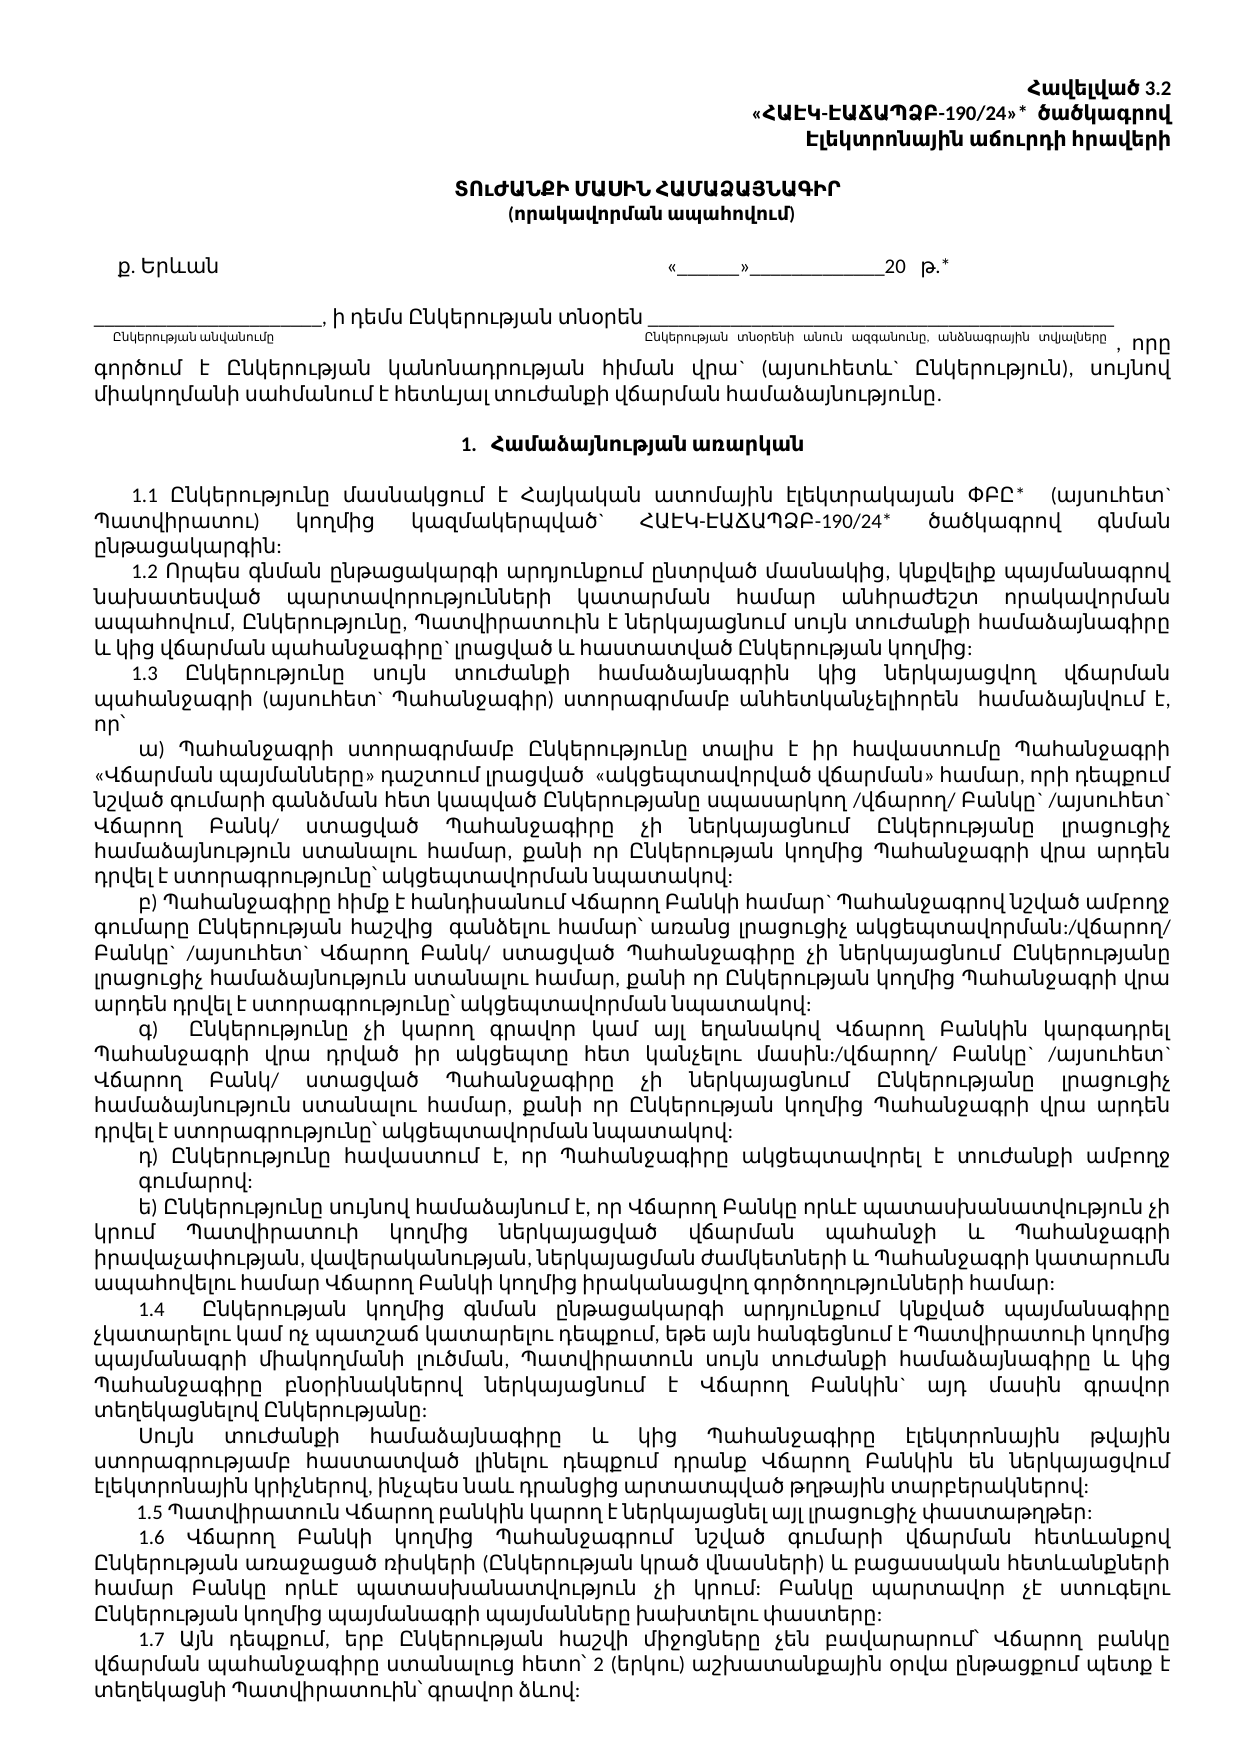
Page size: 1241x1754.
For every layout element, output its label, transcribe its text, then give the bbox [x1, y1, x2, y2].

text (որակավորման ապահովում) [94, 202, 1171, 225]
text Սույն տուժանքի համաձայնագիրը և կից Պահանջագիրը էլեկտրոնային թվային ստորագրությամբ հաստատված լինելու դեպքում դրանք Վճարող Բանկին են ներկայացվում էլեկտրոնային կրիչներով, ինչպես նաև դրանցից արտատպված թղթային տարբերակներով: [94, 1423, 1171, 1499]
text դ) Ընկերությունը հավաստում է, որ Պահանջագիրը ակցեպտավորել է տուժանքի ամբողջ գումարով: [138, 1143, 1171, 1194]
text 1.3 Ընկերությունը սույն տուժանքի համաձայնագրին կից ներկայացվող վճարման պահանջագրի (այսուհետ` Պահանջագիր) ստորագրմամբ անհետկանչելիորեն համաձայնվում է, որ՝ [94, 660, 1171, 737]
text ե) Ընկերությունը սույնով համաձայնում է, որ Վճարող Բանկը որևէ պատասխանատվություն չի կրում Պատվիրատուի կողմից ներկայացված վճարման պահանջի և Պահանջագրի իրավաչափության, վավերականության, ներկայացման ժամկետների և Պահանջագրի կատարումն ապահովելու համար Վճարող Բանկի կողմից իրականացվող գործողությունների համար: [94, 1194, 1171, 1296]
text ա) Պահանջագրի ստորագրմամբ Ընկերությունը տալիս է իր հավաստումը Պահանջագրի «Վճարման պայմանները» դաշտում լրացված «ակցեպտավորված վճարման» համար, որի դեպքում նշված գումարի գանձման հետ կապված Ընկերությանը սպասարկող /վճարող/ Բանկը` /այսուհետ` Վճարող Բանկ/ ստացված Պահանջագիրը չի ներկայացնում Ընկերությանը լրացուցիչ համաձայնություն ստանալու համար, քանի որ Ընկերության կողմից Պահանջագրի վրա արդեն դրվել է ստորագրությունը՝ ակցեպտավորման նպատակով: [94, 737, 1171, 889]
text ______________________, ի դեմս Ընկերության տնօրեն _____________________________________________ [94, 304, 1171, 330]
text 1.7 Այն դեպքում, երբ Ընկերության հաշվի միջոցները չեն բավարարում՝ Վճարող բանկը վճարման պահանջագիրը ստանալուց հետո՝ 2 (երկու) աշխատանքային օրվա ընթացքում պետք է տեղեկացնի Պատվիրատուին՝ գրավոր ձևով: [94, 1626, 1171, 1702]
text 1.5 Պատվիրատուն Վճարող բանկին կարող է ներկայացնել այլ լրացուցիչ փաստաթղթեր: [94, 1499, 1171, 1524]
text 1.2 Որպես գնման ընթացակարգի արդյունքում ընտրված մասնակից, կնքվելիք պայմանագրով նախատեսված պարտավորությունների կատարման համար անհրաժեշտ որակավորման ապահովում, Ընկերությունը, Պատվիրատուին է ներկայացնում սույն տուժանքի համաձայնագիրը և կից վճարման պահանջագիրը` լրացված և հաստատված Ընկերության կողմից: [94, 559, 1171, 660]
text «ՀԱԷԿ-ԷԱՃԱՊՁԲ-190/24»* ծածկագրով [94, 100, 1171, 126]
text 1.6 Վճարող Բանկի կողմից Պահանջագրում նշված գումարի վճարման հետևանքով Ընկերության առաջացած ռիսկերի (Ընկերության կրած վնասների) և բացասական հետևանքների համար Բանկը որևէ պատասխանատվություն չի կրում: Բանկը պարտավոր չէ ստուգելու Ընկերության կողմից պայմանագրի պայմանները խախտելու փաստերը: [94, 1524, 1171, 1626]
text գ) Ընկերությունը չի կարող գրավոր կամ այլ եղանակով Վճարող Բանկին կարգադրել Պահանջագրի վրա դրված իր ակցեպտը հետ կանչելու մասին:/վճարող/ Բանկը` /այսուհետ` Վճարող Բանկ/ ստացված Պահանջագիրը չի ներկայացնում Ընկերությանը լրացուցիչ համաձայնություն ստանալու համար, քանի որ Ընկերության կողմից Պահանջագրի վրա արդեն դրվել է ստորագրությունը՝ ակցեպտավորման նպատակով: [94, 1016, 1171, 1143]
text ՏՈւԺԱՆՔԻ ՄԱՍԻՆ ՀԱՄԱՁԱՅՆԱԳԻՐ [94, 177, 1171, 202]
text բ) Պահանջագիրը հիմք է հանդիսանում Վճարող Բանկի համար` Պահանջագրով նշված ամբողջ գումարը Ընկերության հաշվից գանձելու համար՝ առանց լրացուցիչ ակցեպտավորման:/վճարող/ Բանկը` /այսուհետ` Վճարող Բանկ/ ստացված Պահանջագիրը չի ներկայացնում Ընկերությանը լրացուցիչ համաձայնություն ստանալու համար, քանի որ Ընկերության կողմից Պահանջագրի վրա արդեն դրվել է ստորագրությունը՝ ակցեպտավորման նպատակով: [94, 889, 1171, 1016]
text 1. Համաձայնության առարկան [94, 432, 1171, 457]
text Ընկերության անվանումը Ընկերության տնօրենի անուն ազգանունը, անձնագրային տվյալները , որը գործում է Ընկերության կանոնադրության հիման վրա` (այսուհետև` Ընկերություն), սույնով միակողմանի սահմանում է հետևյալ տուժանքի վճարման համաձայնությունը. [94, 330, 1171, 406]
text Էլեկտրոնային աճուրդի հրավերի [94, 126, 1171, 151]
text ք. Երևան «______»_____________20 թ.* [94, 254, 1171, 279]
text Հավելված 3.2 [94, 75, 1171, 100]
text 1.1 Ընկերությունը մասնակցում է Հայկական ատոմային էլեկտրակայան ՓԲԸ* (այսուհետ` Պատվիրատու) կողմից կազմակերպված` ՀԱԷԿ-ԷԱՃԱՊՁԲ-190/24* ծածկագրով գնման ընթացակարգին: [94, 482, 1171, 559]
text 1.4 Ընկերության կողմից գնման ընթացակարգի արդյունքում կնքված պայմանագիրը չկատարելու կամ ոչ պատշաճ կատարելու դեպքում, եթե այն հանգեցնում է Պատվիրատուի կողմից պայմանագրի միակողմանի լուծման, Պատվիրատուն սույն տուժանքի համաձայնագիրը և կից Պահանջագիրը բնօրինակներով ներկայացնում է Վճարող Բանկին` այդ մասին գրավոր տեղեկացնելով Ընկերությանը: [94, 1296, 1171, 1423]
